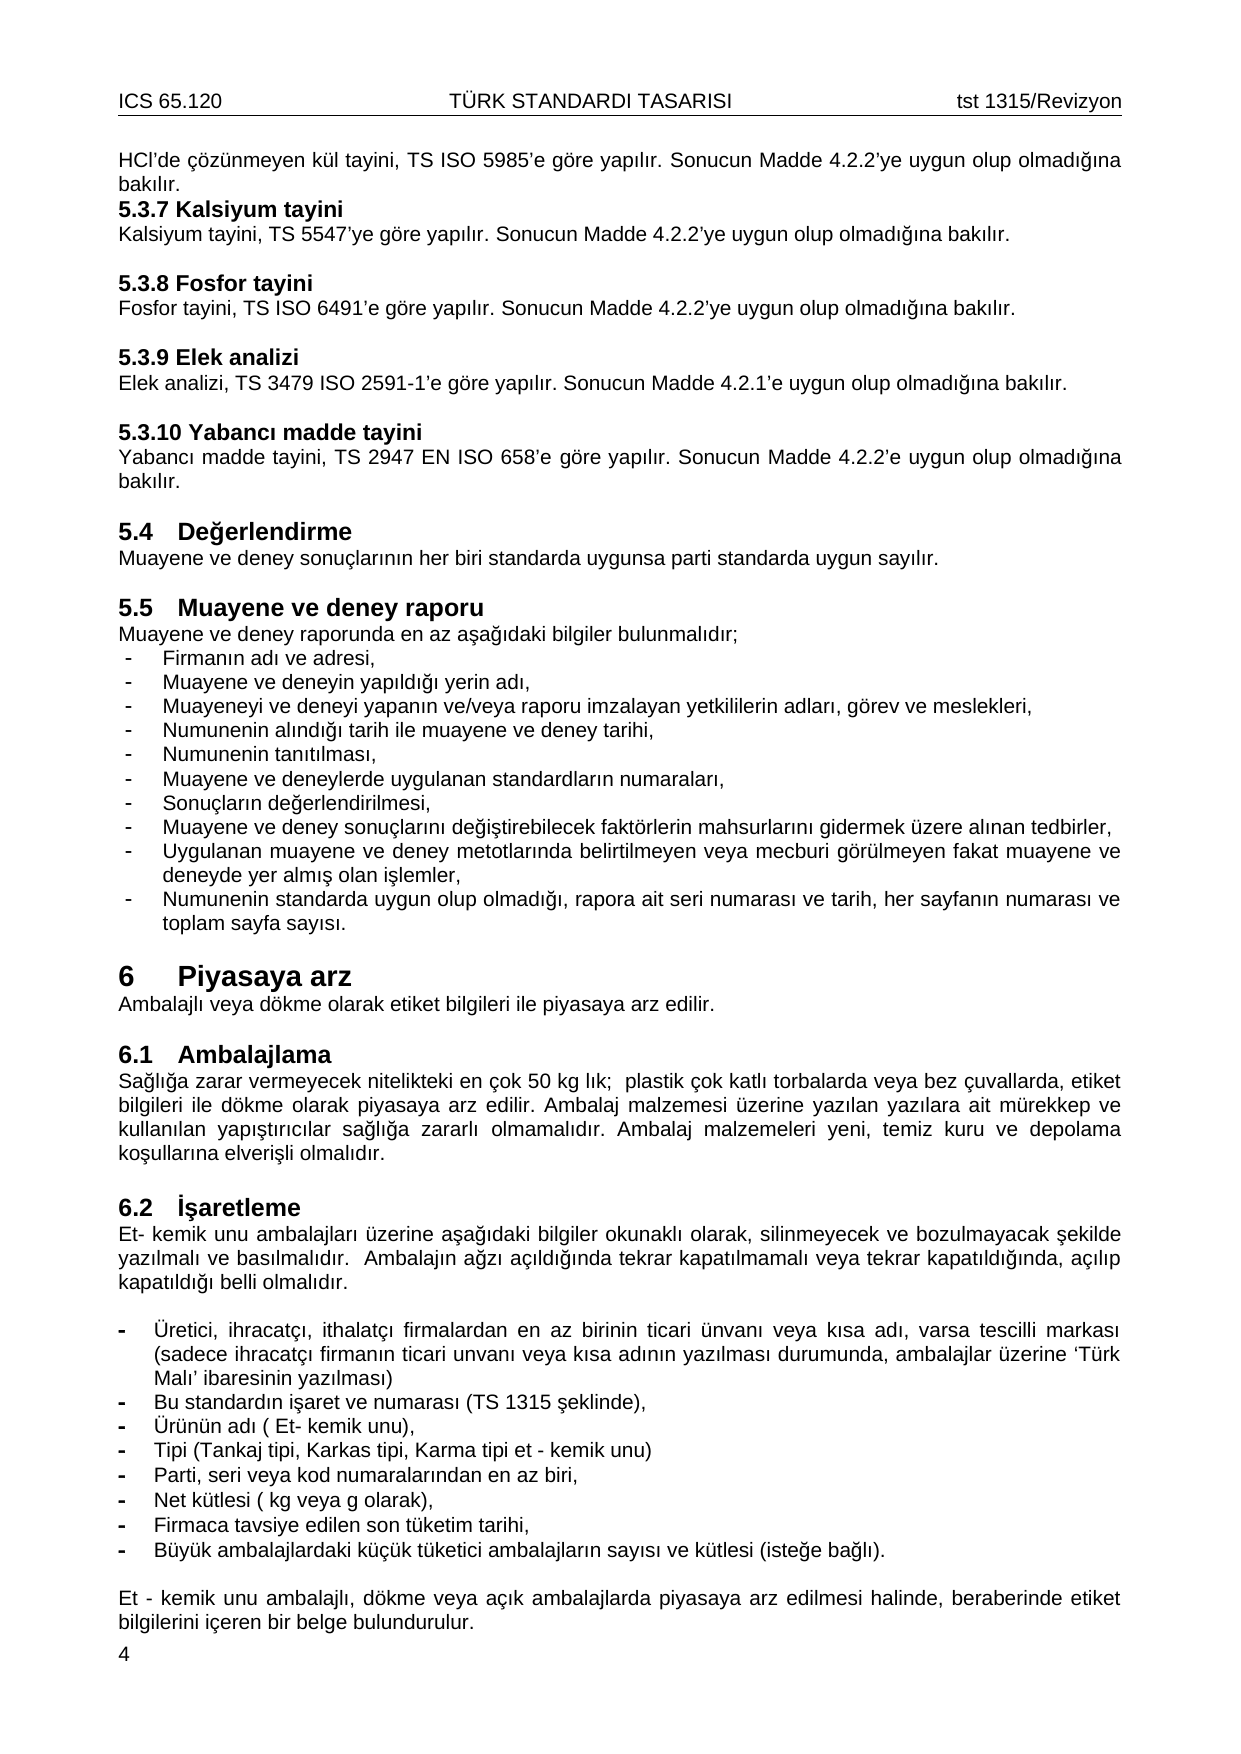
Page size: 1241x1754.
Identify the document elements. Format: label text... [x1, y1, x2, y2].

list Muayene ve deneylerde uygulanan standardların numaraları, [125, 766, 1122, 790]
list Ürünün adı ( Et- kemik unu), [118, 1414, 1122, 1438]
list Firmanın adı ve adresi, [125, 646, 1122, 670]
text Et - kemik unu ambalajlı, dökme veya açık ambalajlarda piyasaya arz edilmesi halinde, beraberinde etiket bilgilerini içeren bir belge bulundurulur. [118, 1586, 1122, 1634]
text Ambalajlı veya dökme olarak etiket bilgileri ile piyasaya arz edilir. [118, 992, 1122, 1016]
list Uygulanan muayene ve deney metotlarında belirtilmeyen veya mecburi görülmeyen fakat muayene ve deneyde yer almış olan işlemler, [125, 838, 1122, 887]
list Bu standardın işaret ve numarası (TS 1315 şeklinde), [118, 1390, 1122, 1414]
text Muayene ve deney sonuçlarının her biri standarda uygunsa parti standarda uygun sayılır. [118, 545, 1122, 569]
subtitle 6 Piyasaya arz [118, 958, 1122, 992]
subtitle 5.3.10 Yabancı madde tayini [118, 418, 1122, 445]
list Muayeneyi ve deneyi yapanın ve/veya raporu imzalayan yetkililerin adları, görev ve meslekleri, [125, 694, 1122, 718]
text Kalsiyum tayini, TS 5547’ye göre yapılır. Sonucun Madde 4.2.2’ye uygun olup olmadığına bakılır. [118, 222, 1122, 246]
list Muayene ve deneyin yapıldığı yerin adı, [125, 670, 1122, 694]
list Sonuçların değerlendirilmesi, [125, 790, 1122, 814]
list Muayene ve deney sonuçlarını değiştirebilecek faktörlerin mahsurlarını gidermek üzere alınan tedbirler, [125, 814, 1122, 838]
list Parti, seri veya kod numaralarından en az biri, [118, 1462, 1122, 1487]
text Sağlığa zarar vermeyecek nitelikteki en çok 50 kg lık; plastik çok katlı torbalarda veya bez çuvallarda, etiket bilgileri ile dökme olarak piyasaya arz edilir. Ambalaj malzemesi üzerine yazılan yazılara ait mürekkep ve kullanılan yapıştırıcılar sağlığa zararlı olmamalıdır. Ambalaj malzemeleri yeni, temiz kuru ve depolama koşullarına elverişli olmalıdır. [118, 1069, 1122, 1164]
text 5.3.7 Kalsiyum tayini [118, 196, 1122, 222]
subtitle 6.1 Ambalajlama [118, 1040, 1122, 1069]
list Numunenin tanıtılması, [125, 742, 1122, 766]
subtitle 5.5 Muayene ve deney raporu [118, 593, 1122, 622]
list Firmaca tavsiye edilen son tüketim tarihi, [118, 1512, 1122, 1537]
list Büyük ambalajlardaki küçük tüketici ambalajların sayısı ve kütlesi (isteğe bağlı). [118, 1537, 1122, 1562]
text Elek analizi, TS 3479 ISO 2591-1’e göre yapılır. Sonucun Madde 4.2.1’e uygun olup olmadığına bakılır. [118, 371, 1122, 394]
list Üretici, ihracatçı, ithalatçı firmalardan en az birinin ticari ünvanı veya kısa adı, varsa tescilli markası (sadece ihracatçı firmanın ticari unvanı veya kısa adının yazılması durumunda, ambalajlar üzerine ‘Türk Malı’ ibaresinin yazılması) [118, 1318, 1122, 1390]
text HCl’de çözünmeyen kül tayini, TS ISO 5985’e göre yapılır. Sonucun Madde 4.2.2’ye uygun olup olmadığına bakılır. [118, 148, 1122, 196]
list Tipi (Tankaj tipi, Karkas tipi, Karma tipi et - kemik unu) [118, 1438, 1122, 1462]
text Yabancı madde tayini, TS 2947 EN ISO 658’e göre yapılır. Sonucun Madde 4.2.2’e uygun olup olmadığına bakılır. [118, 445, 1122, 493]
subtitle 5.4 Değerlendirme [118, 517, 1122, 545]
list Numunenin standarda uygun olup olmadığı, rapora ait seri numarası ve tarih, her sayfanın numarası ve toplam sayfa sayısı. [125, 887, 1122, 934]
text 5.3.8 Fosfor tayini [118, 270, 1122, 296]
text Fosfor tayini, TS ISO 6491’e göre yapılır. Sonucun Madde 4.2.2’ye uygun olup olmadığına bakılır. [118, 296, 1122, 320]
list Net kütlesi ( kg veya g olarak), [118, 1487, 1122, 1512]
text 5.3.9 Elek analizi [118, 344, 1122, 371]
text Muayene ve deney raporunda en az aşağıdaki bilgiler bulunmalıdır; [118, 622, 1122, 646]
list Numunenin alındığı tarih ile muayene ve deney tarihi, [125, 718, 1122, 742]
text Et- kemik unu ambalajları üzerine aşağıdaki bilgiler okunaklı olarak, silinmeyecek ve bozulmayacak şekilde yazılmalı ve basılmalıdır. Ambalajın ağzı açıldığında tekrar kapatılmamalı veya tekrar kapatıldığında, açılıp kapatıldığı belli olmalıdır. [118, 1222, 1122, 1294]
subtitle 6.2 İşaretleme [118, 1193, 1122, 1222]
